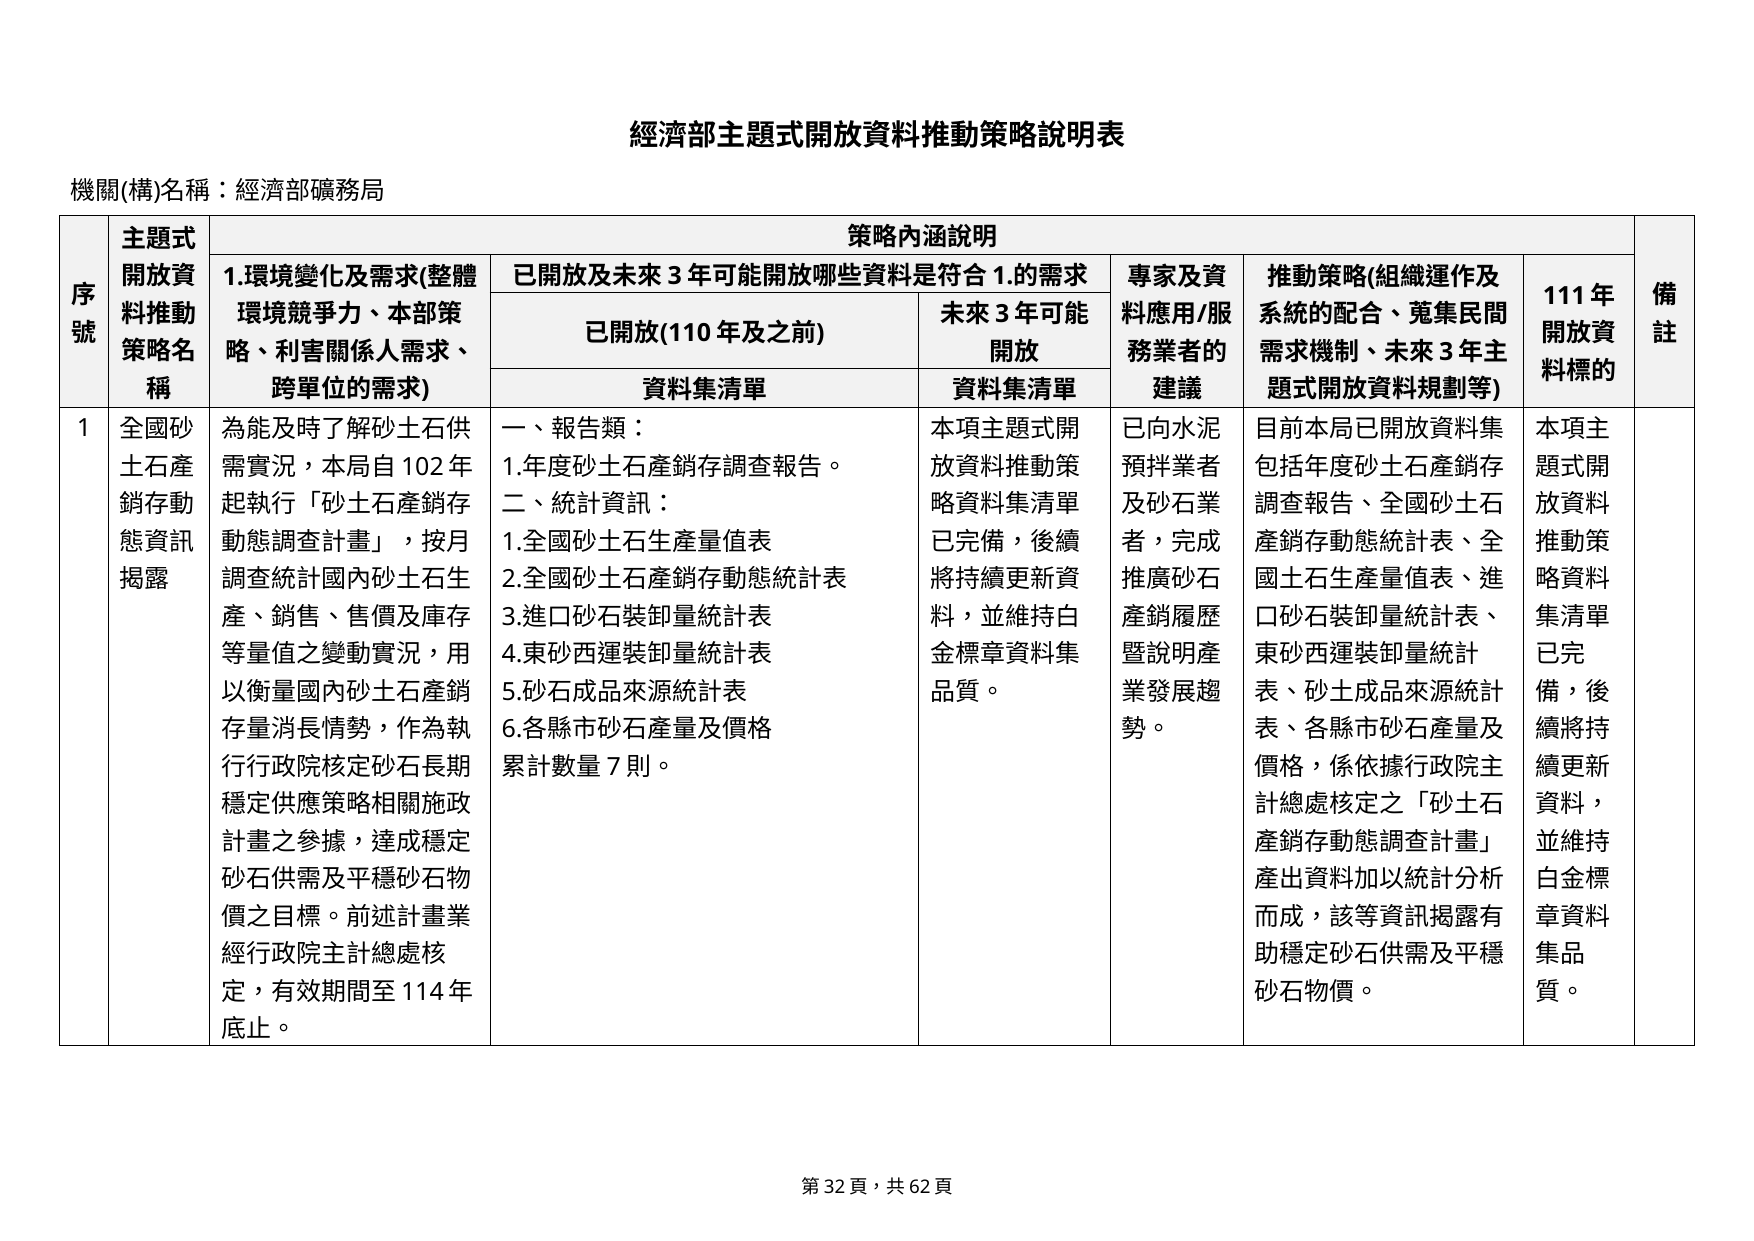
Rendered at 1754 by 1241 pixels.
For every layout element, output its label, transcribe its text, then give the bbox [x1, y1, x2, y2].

table_cell 策略內涵說明 [210, 216, 1634, 254]
table_cell 本項主題式開放資料推動策略資料集清單已完備，後續將持續更新資料，並維持白金標章資料集品質。 [919, 408, 1110, 1045]
table_cell 一、報告類： 1.年度砂土石產銷存調查報告。 二、統計資訊： 1.全國砂土石生產量值表 2.全國砂土石產銷存動態統計表 3.進口砂石裝卸量統計表 4.東砂西運裝卸量統計表 5.砂石成品來源統計表 6.各縣市砂石產量及價格 累計數量7則。 [491, 408, 918, 1045]
table_cell 機關(構)名稱：經濟部礦務局 [59, 170, 1695, 215]
table_cell 資料集清單 [919, 369, 1110, 407]
table_cell 資料集清單 [491, 369, 918, 407]
table_cell 已向水泥預拌業者及砂石業者，完成推廣砂石產銷履歷暨說明產業發展趨勢。 [1111, 408, 1243, 1045]
table_cell 1.環境變化及需求(整體環境競爭力、本部策略、利害關係人需求、跨單位的需求) [210, 255, 490, 407]
table_cell 未來3年可能開放 [919, 293, 1110, 368]
table_cell 目前本局已開放資料集包括年度砂土石產銷存調查報告、全國砂土石產銷存動態統計表、全國土石生產量值表、進口砂石裝卸量統計表、東砂西運裝卸量統計表、砂土成品來源統計表、各縣市砂石產量及價格，係依據行政院主計總處核定之「砂土石產銷存動態調查計畫」產出資料加以統計分析而成，該等資訊揭露有助穩定砂石供需及平穩砂石物價。 [1244, 408, 1523, 1045]
table_cell 全國砂土石產銷存動態資訊揭露 [109, 408, 209, 1045]
table_cell 推動策略(組織運作及系統的配合、蒐集民間需求機制、未來3年主題式開放資料規劃等) [1244, 255, 1523, 407]
table_cell [1635, 408, 1694, 1045]
table_cell 序號 [60, 216, 108, 407]
table_cell 1 [60, 408, 108, 1045]
table_cell 主題式開放資料推動策略名稱 [109, 216, 209, 407]
table_cell 111年開放資料標的 [1524, 255, 1634, 407]
table_cell 已開放(110年及之前) [491, 293, 918, 368]
table_cell 本項主題式開放資料推動策略資料集清單已完備，後續將持續更新資料，並維持白金標章資料集品質。 [1524, 408, 1634, 1045]
table_header 經濟部主題式開放資料推動策略說明表 [59, 95, 1695, 170]
table_cell 備註 [1635, 216, 1694, 407]
table_cell 已開放及未來3年可能開放哪些資料是符合1.的需求 [491, 255, 1110, 292]
table_cell 專家及資料應用/服務業者的建議 [1111, 255, 1243, 407]
table_cell 為能及時了解砂土石供需實況，本局自102年起執行「砂土石產銷存動態調查計畫」，按月調查統計國內砂土石生產、銷售、售價及庫存等量值之變動實況，用以衡量國內砂土石產銷存量消長情勢，作為執行行政院核定砂石長期穩定供應策略相關施政計畫之參據，達成穩定砂石供需及平穩砂石物價之目標。前述計畫業經行政院主計總處核定，有效期間至114年底止。 [210, 408, 490, 1045]
